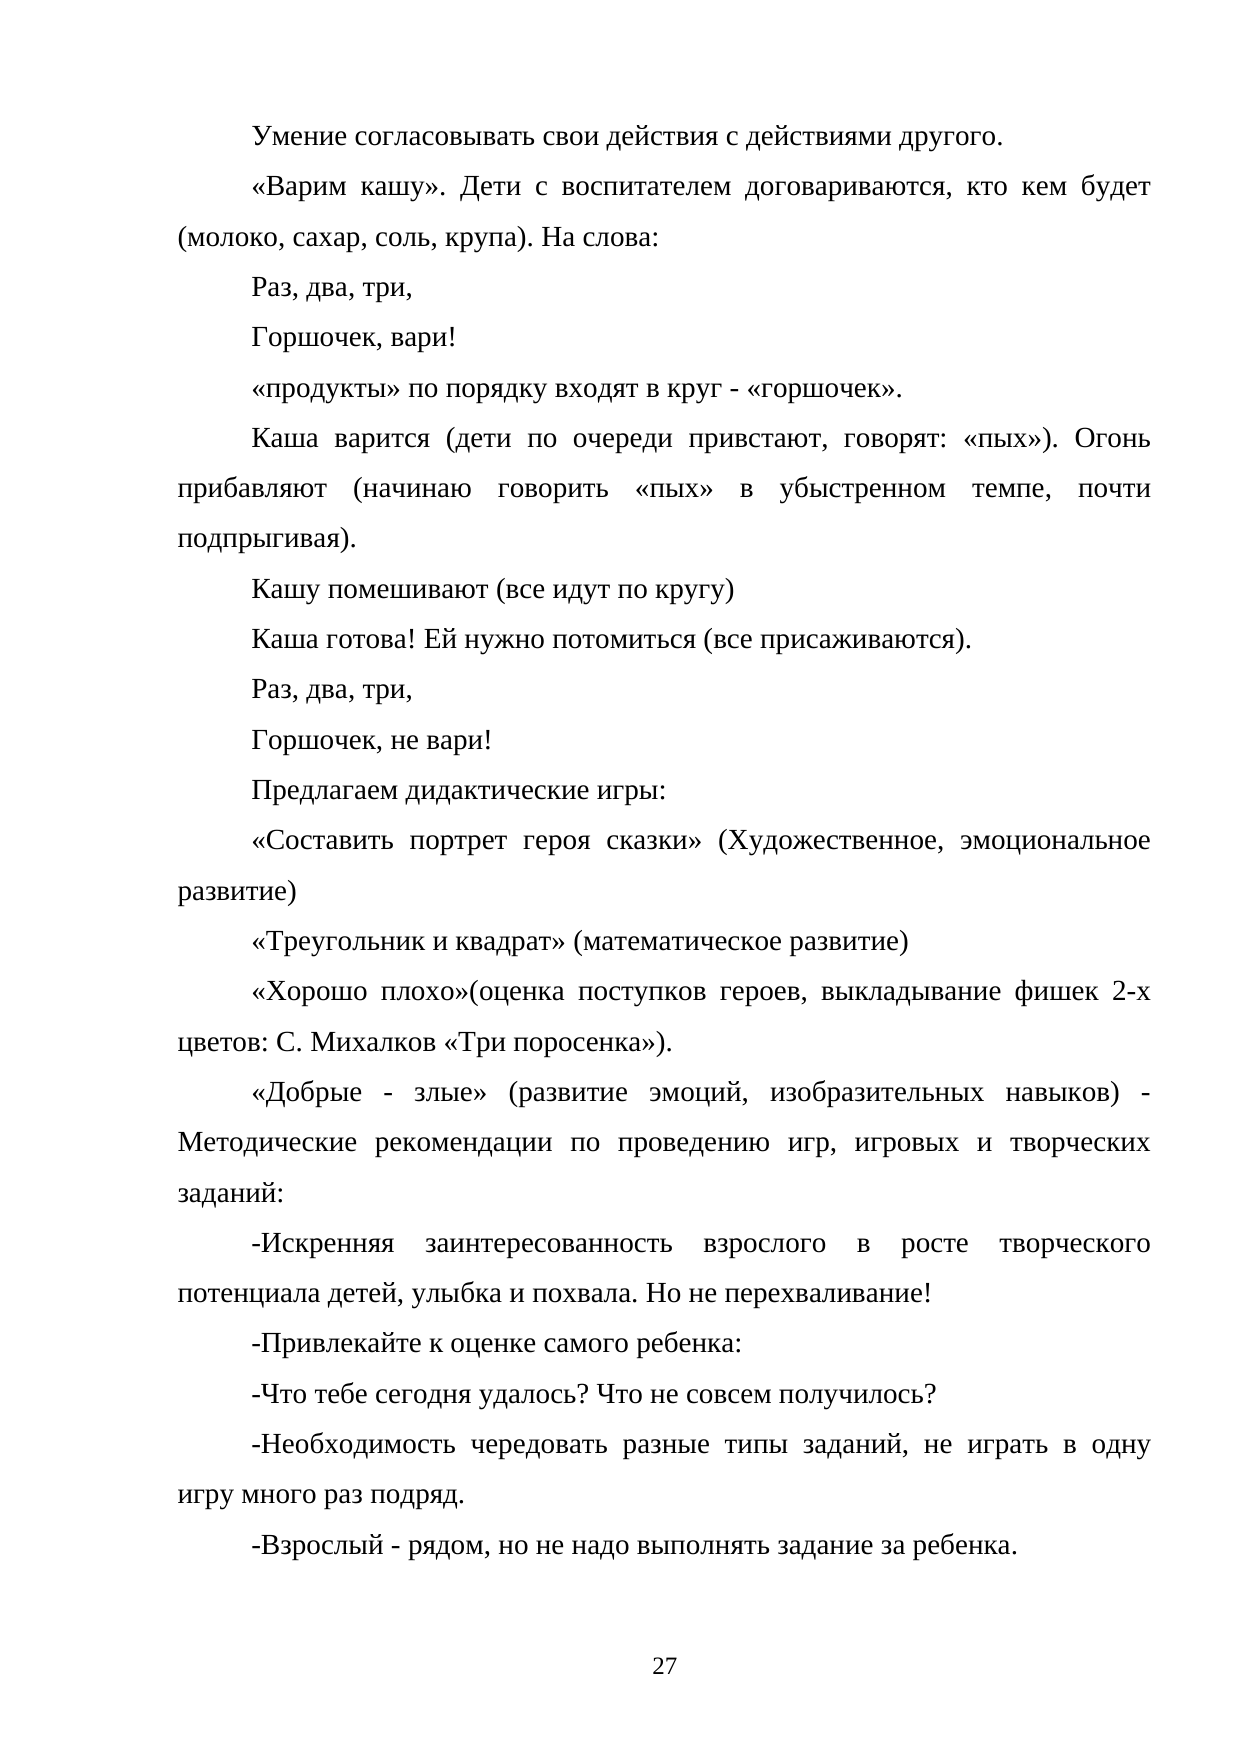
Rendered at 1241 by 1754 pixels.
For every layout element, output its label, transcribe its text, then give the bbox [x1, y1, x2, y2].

text «Добрые - злые» (развитие эмоций, изобразительных навыков) - Методические рекомендации по проведению игр, игровых и творческих заданий: [177, 1074, 1152, 1208]
text «продукты» по порядку входят в круг - «горшочек». [177, 370, 1152, 403]
text Каша варится (дети по очереди привстают, говорят: «пых»). Огонь прибавляют (начинаю говорить «пых» в убыстренном темпе, почти подпрыгивая). [177, 420, 1152, 554]
text -Искренняя заинтересованность взрослого в росте творческого потенциала детей, улыбка и похвала. Но не перехваливание! [177, 1225, 1152, 1309]
text Кашу помешивают (все идут по кругу) [177, 571, 1152, 604]
text Предлагаем дидактические игры: [177, 772, 1152, 806]
text -Необходимость чередовать разные типы заданий, не играть в одну игру много раз подряд. [177, 1426, 1152, 1510]
text Раз, два, три, [177, 672, 1152, 705]
text «Треугольник и квадрат» (математическое развитие) [177, 923, 1152, 957]
text Раз, два, три, [177, 269, 1152, 303]
text Каша готова! Ей нужно потомиться (все присаживаются). [177, 621, 1152, 655]
text «Хорошо плохо»(оценка поступков героев, выкладывание фишек 2-х цветов: С. Михалков «Три поросенка»). [177, 973, 1152, 1057]
text -Взрослый - рядом, но не надо выполнять задание за ребенка. [177, 1527, 1152, 1560]
text -Привлекайте к оценке самого ребенка: [177, 1326, 1152, 1359]
text Горшочек, вари! [177, 319, 1152, 353]
text -Что тебе сегодня удалось? Что не совсем получилось? [177, 1376, 1152, 1409]
text Умение согласовывать свои действия с действиями другого. [177, 118, 1152, 152]
text Горшочек, не вари! [177, 722, 1152, 755]
text «Варим кашу». Дети с воспитателем договариваются, кто кем будет (молоко, сахар, соль, крупа). На слова: [177, 168, 1152, 252]
text «Составить портрет героя сказки» (Художественное, эмоциональное развитие) [177, 822, 1152, 906]
